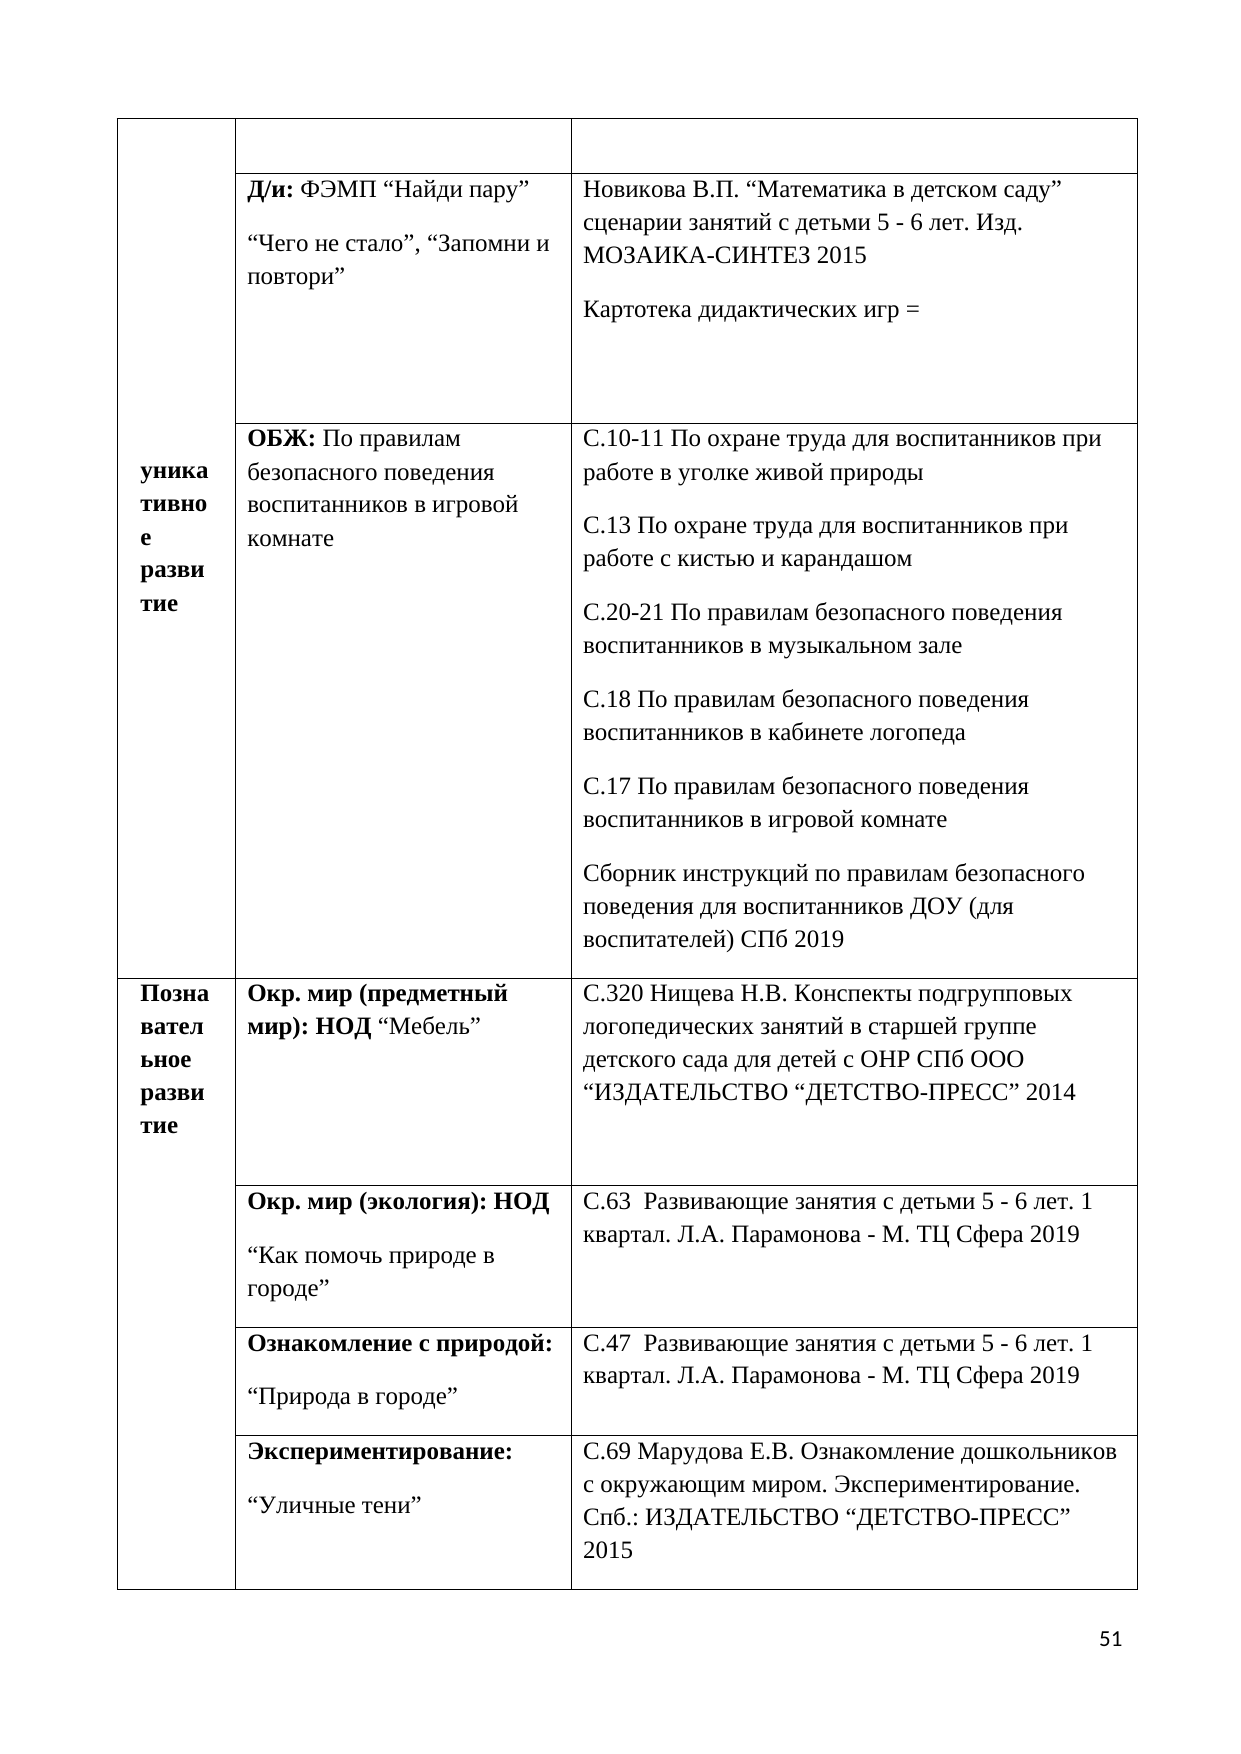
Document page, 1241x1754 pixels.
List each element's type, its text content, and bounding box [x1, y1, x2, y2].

table_cell Новикова В.П. “Математика в детском саду” сценарии занятий с детьми 5 - 6 лет. Изд. МОЗАИКА-СИНТЕЗ 2015 Картотека дидактических игр = [572, 174, 1137, 422]
table_cell С.320 Нищева Н.В. Конспекты подгрупповых логопедических занятий в старшей группе детского сада для детей с ОНР СПб ООО “ИЗДАТЕЛЬСТВО “ДЕТСТВО-ПРЕСС” 2014 [572, 979, 1137, 1185]
table_cell С.69 Марудова Е.В. Ознакомление дошкольников с окружающим миром. Экспериментирование. Спб.: ИЗДАТЕЛЬСТВО “ДЕТСТВО-ПРЕСС” 2015 [572, 1436, 1137, 1588]
table_cell С.10-11 По охране труда для воспитанников при работе в уголке живой природы С.13 По охране труда для воспитанников при работе с кистью и карандашом С.20-21 По правилам безопасного поведения воспитанников в музыкальном зале С.18 По правилам безопасного поведения воспитанников в кабинете логопеда С.17 По правилам безопасного поведения воспитанников в игровой комнате Сборник инструкций по правилам безопасного поведения для воспитанников ДОУ (для воспитателей) СПб 2019 [572, 424, 1137, 977]
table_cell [572, 119, 1137, 173]
table_cell Экспериментирование: “Уличные тени” [236, 1436, 571, 1588]
table_cell Д/и: ФЭМП “Найди пару” “Чего не стало”, “Запомни и повтори” [236, 174, 571, 422]
table_cell С.47 Развивающие занятия с детьми 5 - 6 лет. 1 квартал. Л.А. Парамонова - М. ТЦ Сфера 2019 [572, 1328, 1137, 1435]
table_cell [236, 119, 571, 173]
table_cell Окр. мир (экология): НОД “Как помочь природе в городе” [236, 1186, 571, 1327]
table_cell С.63 Развивающие занятия с детьми 5 - 6 лет. 1 квартал. Л.А. Парамонова - М. ТЦ Сфера 2019 [572, 1186, 1137, 1327]
table_cell Ознакомление с природой: “Природа в городе” [236, 1328, 571, 1435]
table_cell ОБЖ: По правилам безопасного поведения воспитанников в игровой комнате [236, 424, 571, 977]
table_cell Познавательное развитие [118, 979, 235, 1588]
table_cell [118, 119, 235, 977]
table_cell Окр. мир (предметный мир): НОД “Мебель” [236, 979, 571, 1185]
